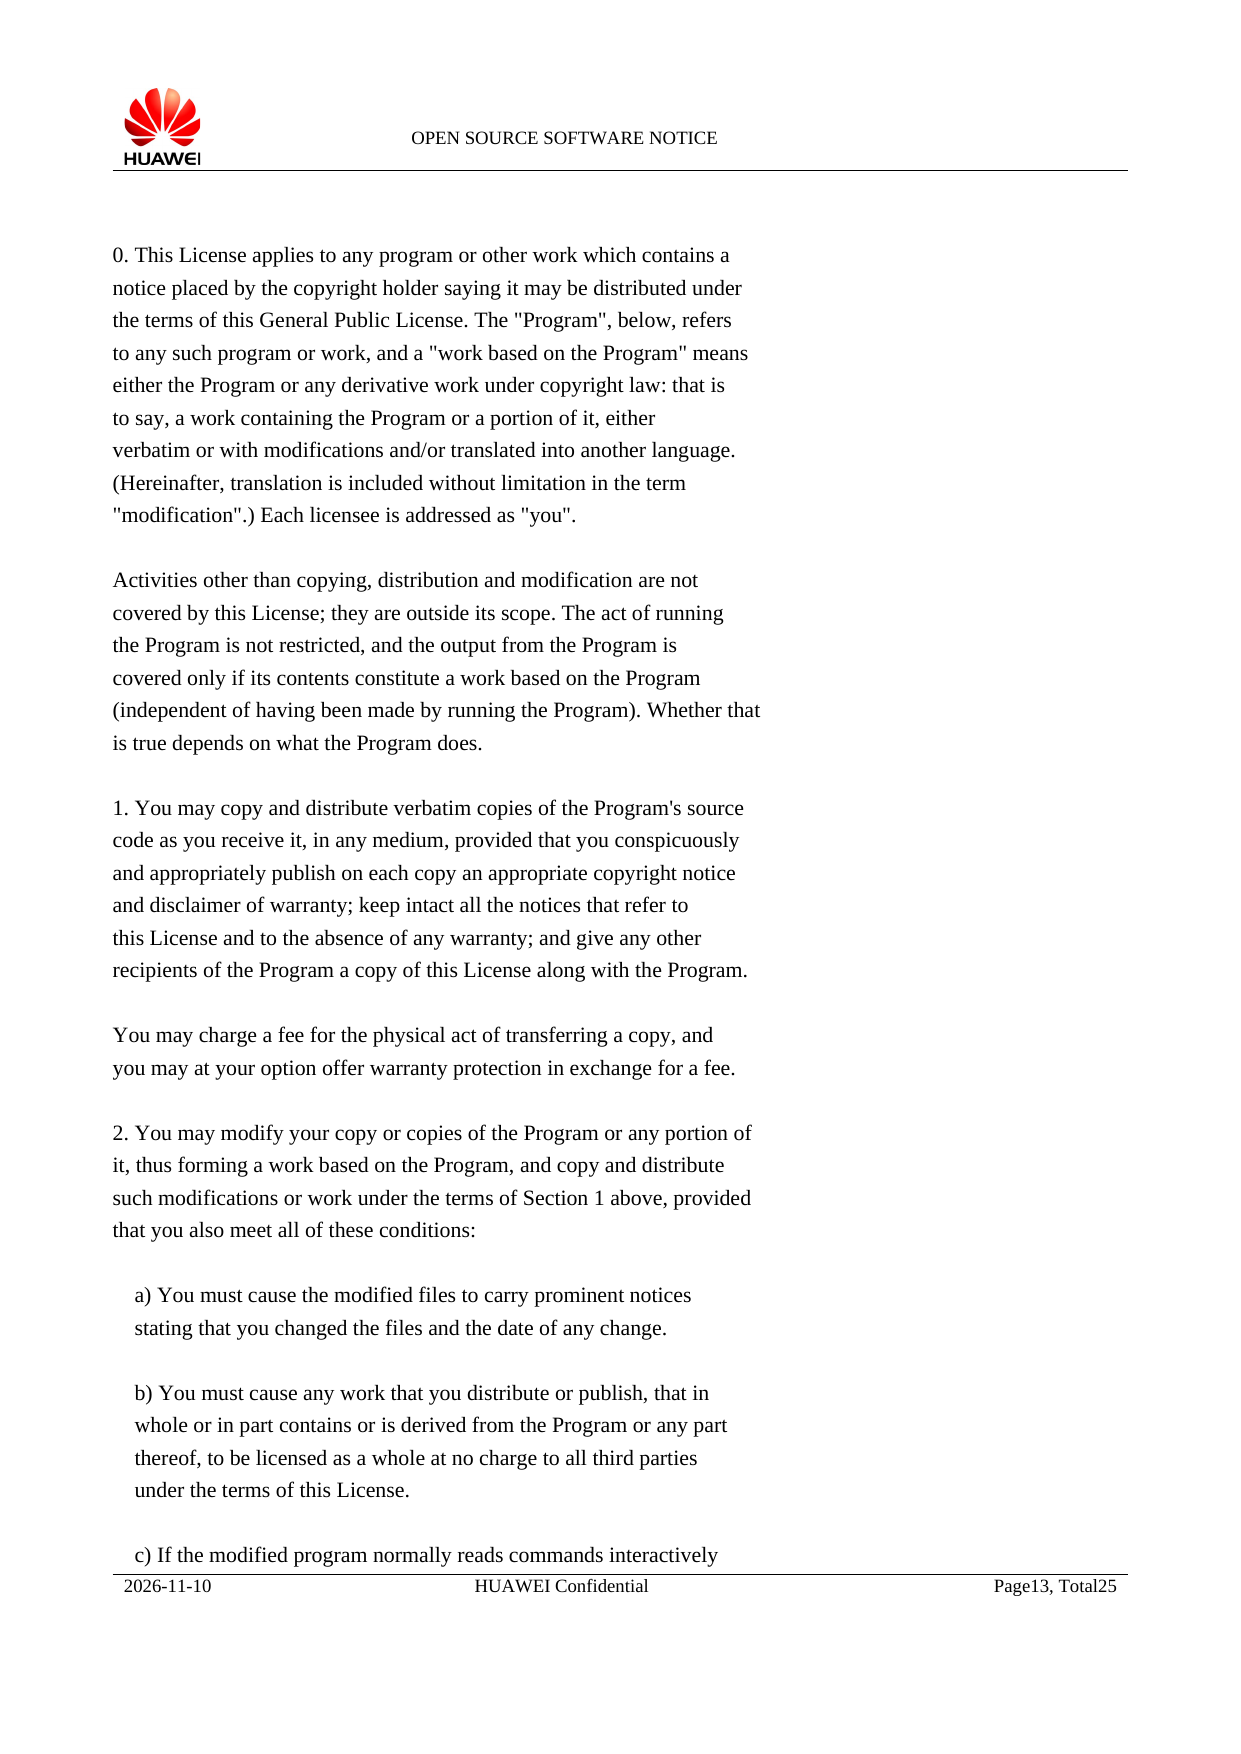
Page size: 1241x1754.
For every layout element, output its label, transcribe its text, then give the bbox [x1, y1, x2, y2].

picture [124, 88, 201, 165]
